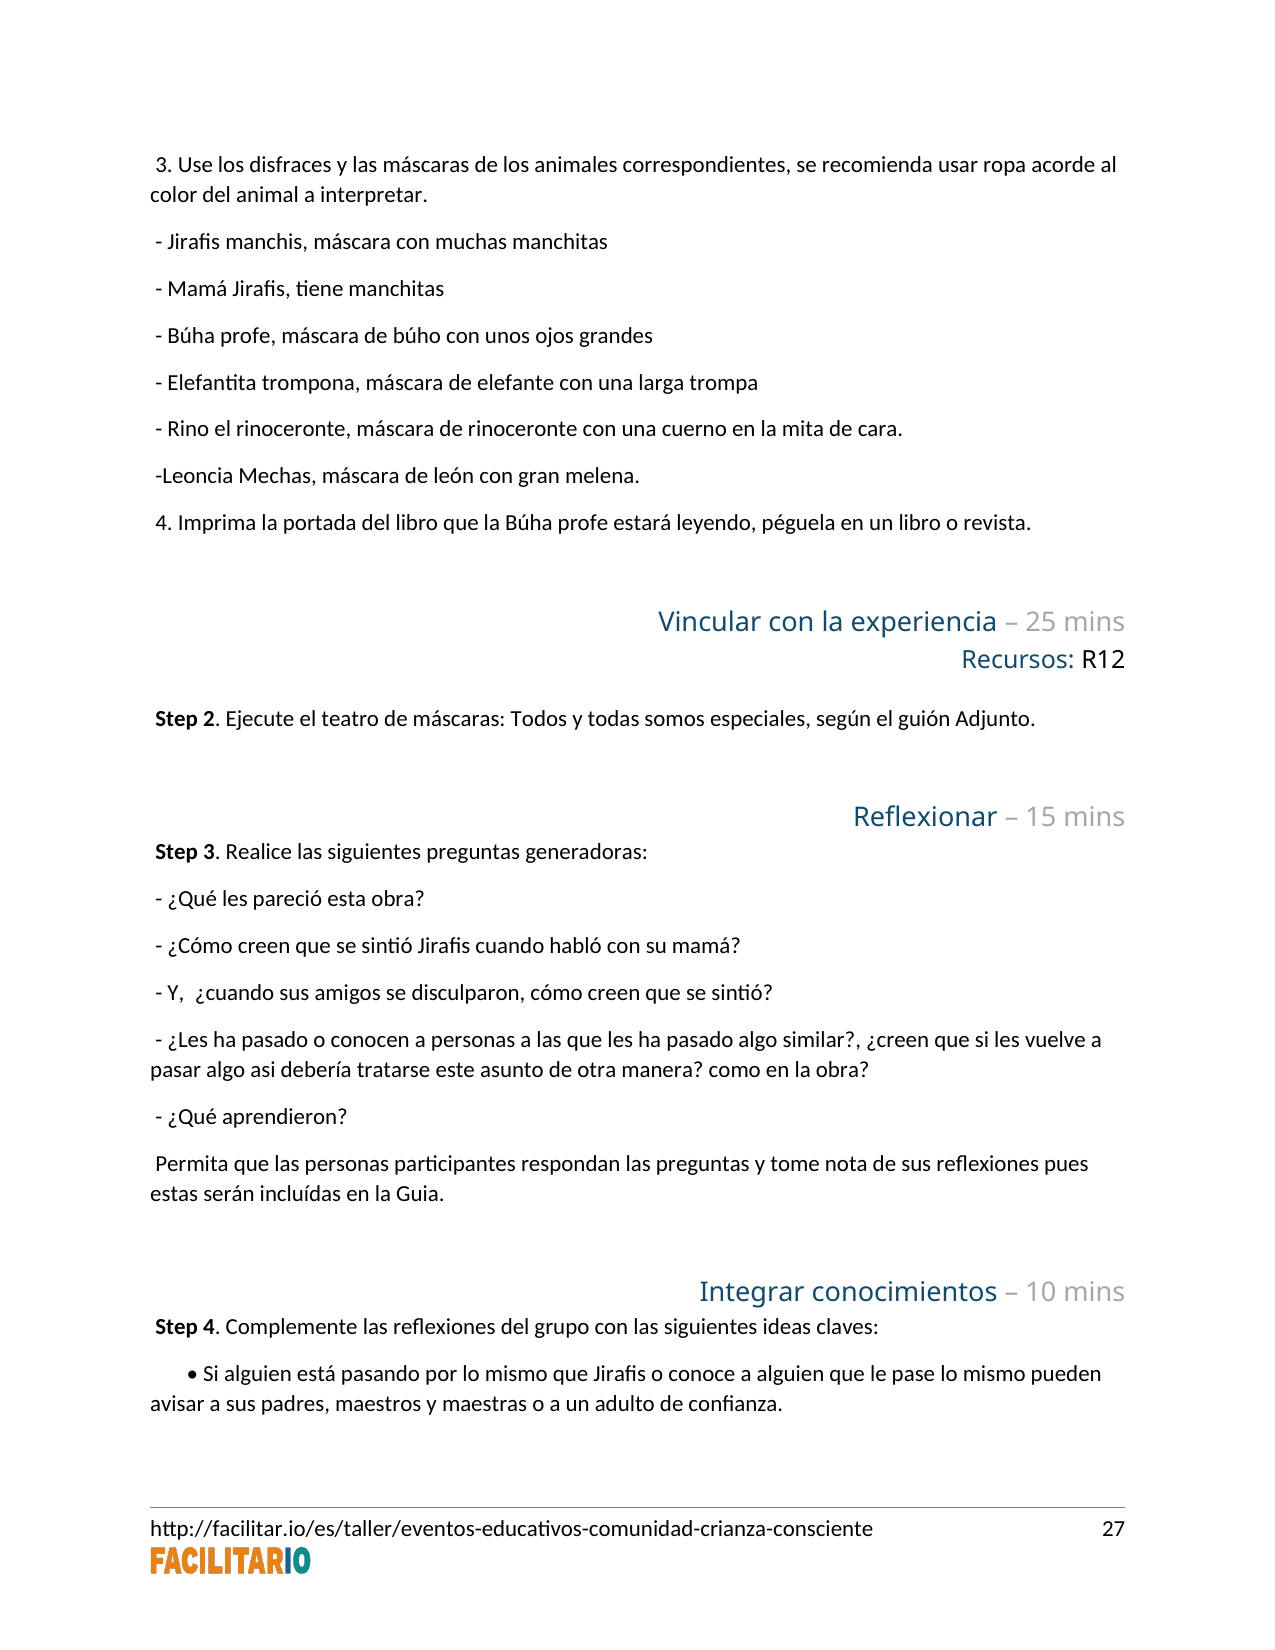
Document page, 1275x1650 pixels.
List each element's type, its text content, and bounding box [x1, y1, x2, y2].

subtitle Vincular con la experiencia – 25 mins [150, 602, 1125, 639]
text 4. Imprima la portada del libro que la Búha profe estará leyendo, péguela en un libro o revista. [150, 508, 1125, 536]
text Step 4. Complemente las reflexiones del grupo con las siguientes ideas claves: [150, 1312, 1125, 1340]
text Recursos: R12 [150, 642, 1125, 676]
picture [145, 1544, 315, 1576]
text - Elefantita trompona, máscara de elefante con una larga trompa [150, 368, 1125, 396]
subtitle Reflexionar – 15 mins [150, 797, 1125, 834]
text - Mamá Jirafis, tiene manchitas [150, 274, 1125, 302]
text - Rino el rinoceronte, máscara de rinoceronte con una cuerno en la mita de cara. [150, 414, 1125, 443]
text - ¿Cómo creen que se sintió Jirafis cuando habló con su mamá? [150, 931, 1125, 959]
text 3. Use los disfraces y las máscaras de los animales correspondientes, se recomienda usar ropa acorde al color del animal a interpretar. [150, 150, 1125, 208]
text Permita que las personas participantes respondan las preguntas y tome nota de sus reflexiones pues estas serán incluídas en la Guia. [150, 1149, 1125, 1207]
text • Si alguien está pasando por lo mismo que Jirafis o conoce a alguien que le pase lo mismo pueden avisar a sus padres, maestros y maestras o a un adulto de confianza. [150, 1359, 1125, 1417]
text - ¿Qué les pareció esta obra? [150, 884, 1125, 912]
text - ¿Qué aprendieron? [150, 1102, 1125, 1130]
subtitle Integrar conocimientos – 10 mins [150, 1273, 1125, 1309]
text Step 3. Realice las siguientes preguntas generadoras: [150, 837, 1125, 865]
text - Jirafis manchis, máscara con muchas manchitas [150, 227, 1125, 255]
text - ¿Les ha pasado o conocen a personas a las que les ha pasado algo similar?, ¿creen que si les vuelve a pasar algo asi debería tratarse este asunto de otra manera? como en la obra? [150, 1025, 1125, 1083]
text - Y, ¿cuando sus amigos se disculparon, cómo creen que se sintió? [150, 978, 1125, 1006]
text - Búha profe, máscara de búho con unos ojos grandes [150, 321, 1125, 349]
text -Leoncia Mechas, máscara de león con gran melena. [150, 461, 1125, 489]
text Step 2. Ejecute el teatro de máscaras: Todos y todas somos especiales, según el guión Adjunto. [150, 704, 1125, 732]
